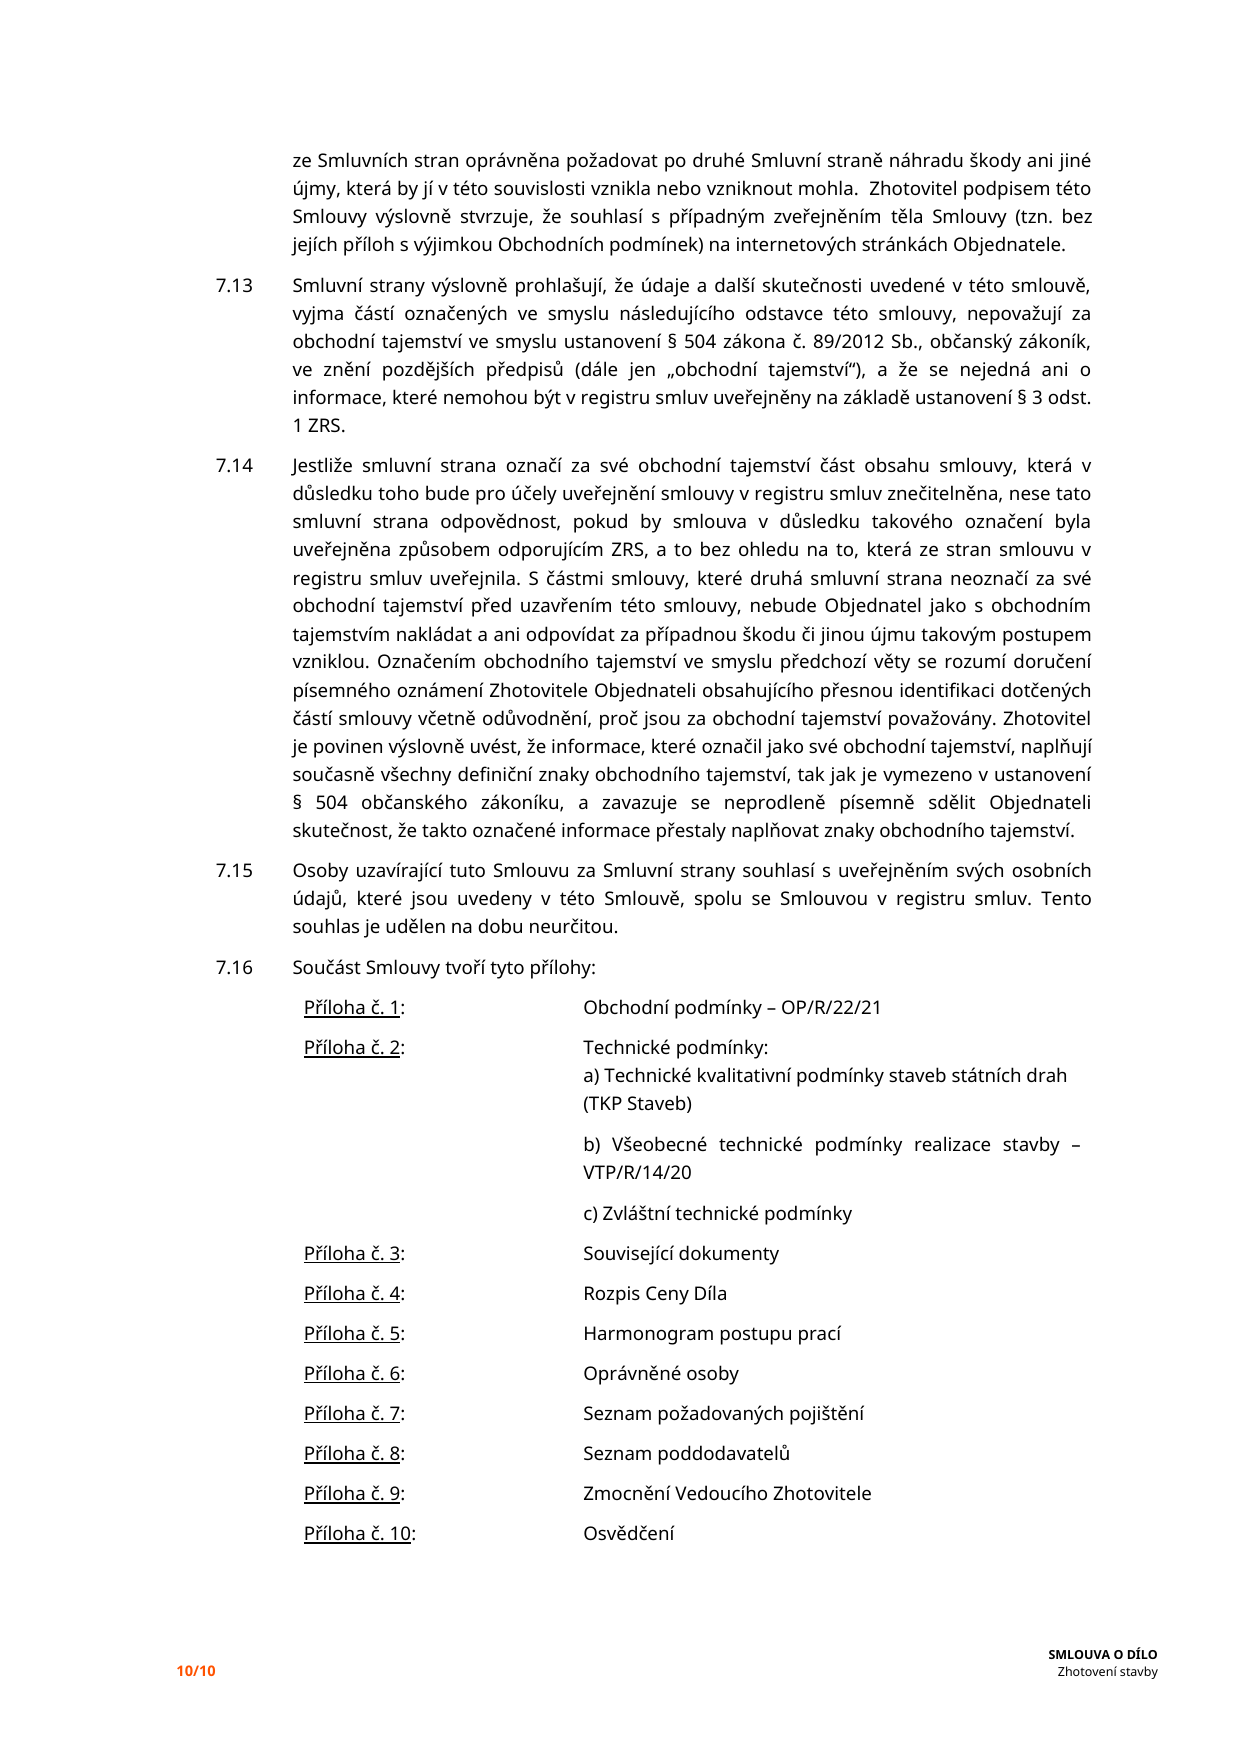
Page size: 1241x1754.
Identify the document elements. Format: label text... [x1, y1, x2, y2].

table_header Příloha č. 1: [216, 995, 572, 1035]
table_cell Příloha č. 9: [216, 1481, 572, 1521]
table_header Obchodní podmínky – OP/R/22/21 [572, 995, 1093, 1035]
table_cell Příloha č. 10: [216, 1521, 572, 1561]
table_cell Související dokumenty [572, 1240, 1093, 1280]
text Součást Smlouvy tvoří tyto přílohy: [216, 954, 1093, 979]
table_cell Oprávněné osoby [572, 1360, 1093, 1400]
table_cell Příloha č. 6: [216, 1360, 572, 1400]
table_cell Harmonogram postupu prací [572, 1320, 1093, 1360]
table_cell Rozpis Ceny Díla [572, 1280, 1093, 1320]
table_cell Zmocnění Vedoucího Zhotovitele [572, 1481, 1093, 1521]
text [216, 147, 1093, 257]
table_cell Příloha č. 3: [216, 1240, 572, 1280]
table_cell Příloha č. 8: [216, 1440, 572, 1481]
table_cell Osvědčení [572, 1521, 1093, 1561]
table_cell Seznam požadovaných pojištění [572, 1400, 1093, 1440]
table_cell Seznam poddodavatelů [572, 1440, 1093, 1481]
table_cell Příloha č. 2: [216, 1035, 572, 1240]
table_cell Příloha č. 5: [216, 1320, 572, 1360]
table_cell Příloha č. 7: [216, 1400, 572, 1440]
text Jestliže smluvní strana označí za své obchodní tajemství část obsahu smlouvy, která v důsledku toho bude pro účely uveřejnění smlouvy v registru smluv znečitelněna, nese tato smluvní strana odpovědnost, pokud by smlouva v důsledku takového označení byla uveřejněna způsobem odporujícím ZRS, a to bez ohledu na to, která ze stran smlouvu v registru smluv uveřejnila. S částmi smlouvy, které druhá smluvní strana neoznačí za své obchodní tajemství před uzavřením této smlouvy, nebude Objednatel jako s obchodním tajemstvím nakládat a ani odpovídat za případnou škodu či jinou újmu takovým postupem vzniklou. Označením obchodního tajemství ve smyslu předchozí věty se rozumí doručení písemného oznámení Zhotovitele Objednateli obsahujícího přesnou identifikaci dotčených částí smlouvy včetně odůvodnění, proč jsou za obchodní tajemství považovány. Zhotovitel je povinen výslovně uvést, že informace, které označil jako své obchodní tajemství, naplňují současně všechny definiční znaky obchodního tajemství, tak jak je vymezeno v ustanovení § 504 občanského zákoníku, a zavazuje se neprodleně písemně sdělit Objednateli skutečnost, že takto označené informace přestaly naplňovat znaky obchodního tajemství. [216, 453, 1093, 842]
table_cell Příloha č. 4: [216, 1280, 572, 1320]
text Osoby uzavírající tuto Smlouvu za Smluvní strany souhlasí s uveřejněním svých osobních údajů, které jsou uvedeny v této Smlouvě, spolu se Smlouvou v registru smluv. Tento souhlas je udělen na dobu neurčitou. [216, 857, 1093, 939]
table_cell Technické podmínky: a) Technické kvalitativní podmínky staveb státních drah (TKP Staveb) b) Všeobecné technické podmínky realizace stavby – VTP/R/14/20 c) Zvláštní technické podmínky [572, 1035, 1093, 1240]
text Smluvní strany výslovně prohlašují, že údaje a další skutečnosti uvedené v této smlouvě, vyjma částí označených ve smyslu následujícího odstavce této smlouvy, nepovažují za obchodní tajemství ve smyslu ustanovení § 504 zákona č. 89/2012 Sb., občanský zákoník, ve znění pozdějších předpisů (dále jen „obchodní tajemství“), a že se nejedná ani o informace, které nemohou být v registru smluv uveřejněny na základě ustanovení § 3 odst. 1 ZRS. [216, 272, 1093, 438]
